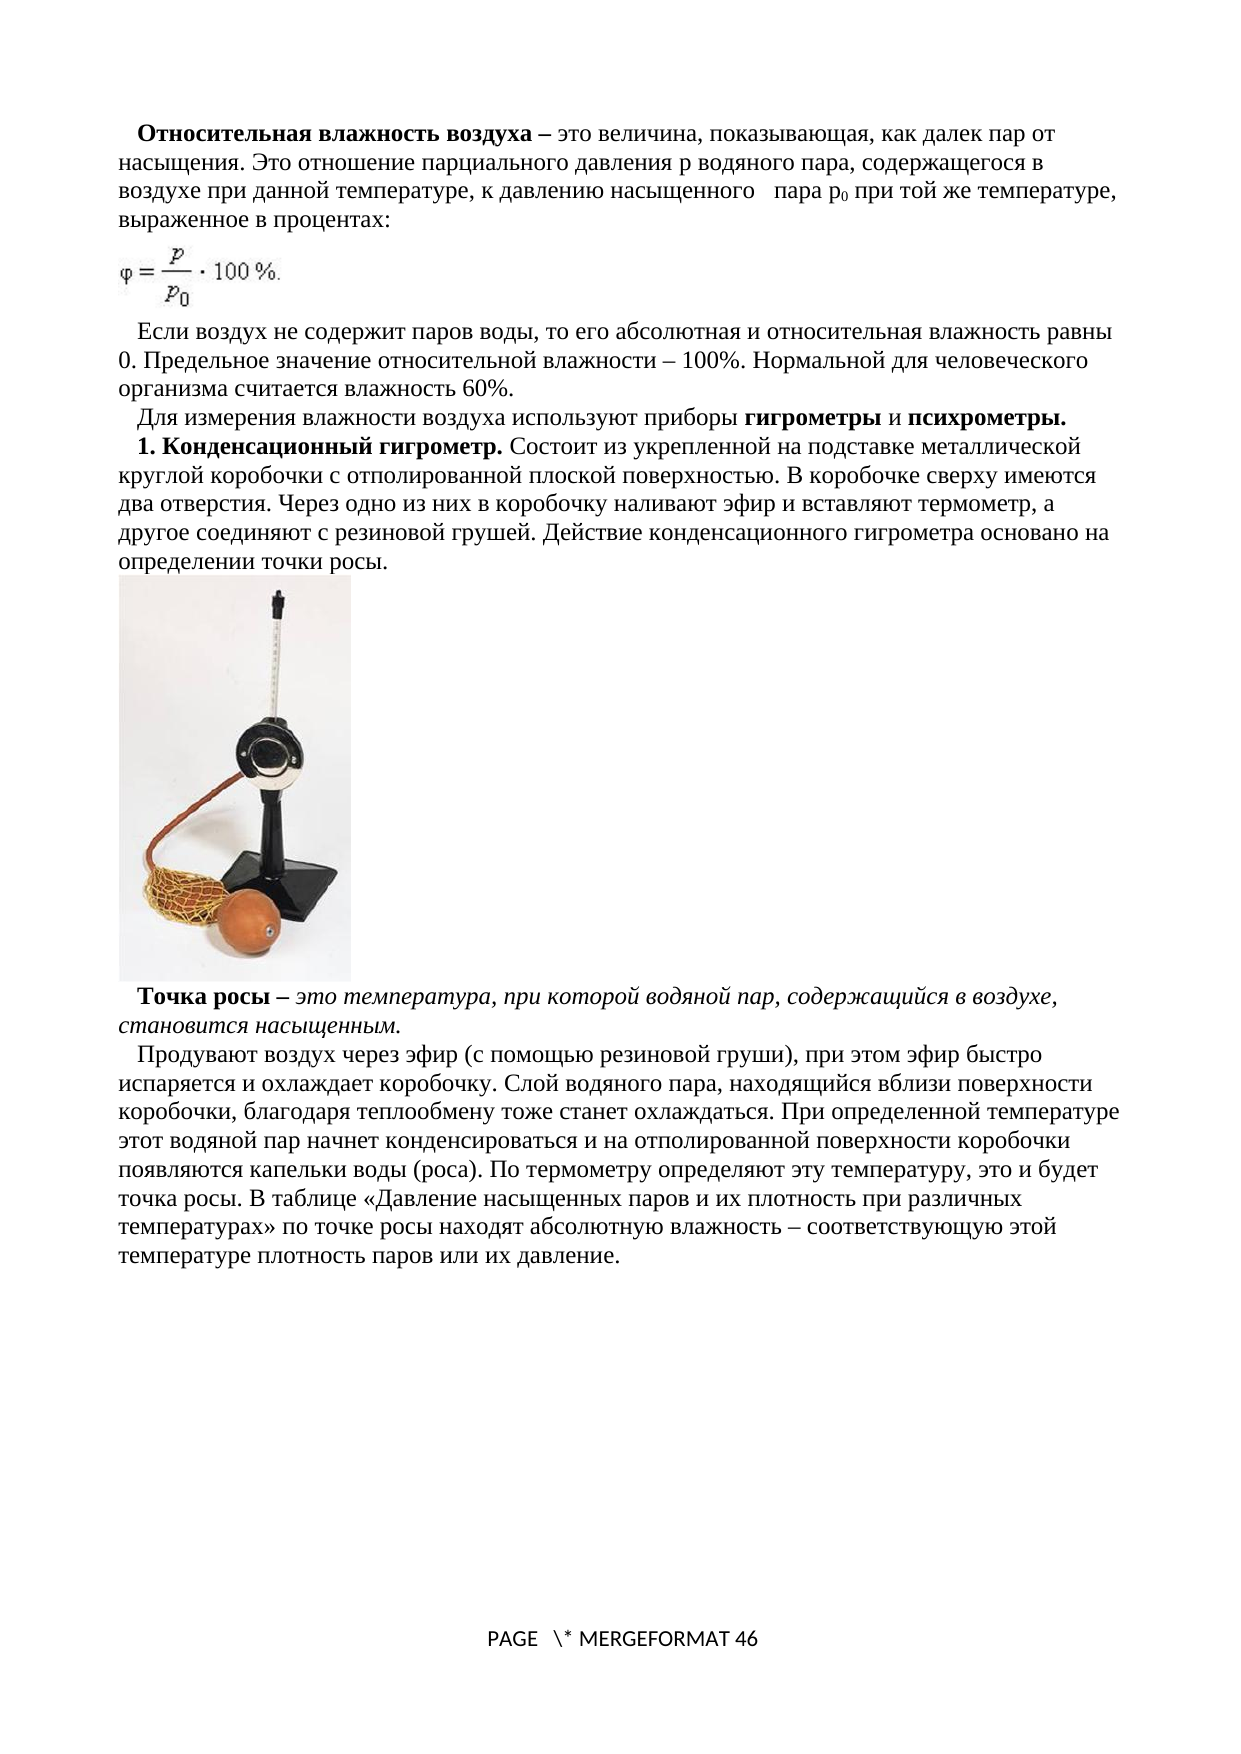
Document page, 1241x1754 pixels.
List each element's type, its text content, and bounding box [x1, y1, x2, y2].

text Если воздух не содержит паров воды, то его абсолютная и относительная влажность равны 0. Предельное значение относительной влажности – 100%. Нормальной для человеческого организма считается влажность 60%. [118, 316, 1122, 402]
picture [118, 233, 283, 316]
text Относительная влажность воздуха – это величина, показывающая, как далек пар от насыщения. Это отношение парциального давления p водяного пара, содержащегося в воздухе при данной температуре, к давлению насыщенного пара p0 при той же температуре, выраженное в процентах: [118, 118, 1122, 233]
text Точка росы – это температура, при которой водяной пар, содержащийся в воздухе, становится насыщенным. [118, 981, 1122, 1039]
text Для измерения влажности воздуха используют приборы гигрометры и психрометры. [118, 402, 1122, 431]
picture [118, 574, 351, 982]
text Продувают воздух через эфир (с помощью резиновой груши), при этом эфир быстро испаряется и охлаждает коробочку. Слой водяного пара, находящийся вблизи поверхности коробочки, благодаря теплообмену тоже станет охлаждаться. При определенной температуре этот водяной пар начнет конденсироваться и на отполированной поверхности коробочки появляются капельки воды (роса). По термометру определяют эту температуру, это и будет точка росы. В таблице «Давление насыщенных паров и их плотность при различных температурах» по точке росы находят абсолютную влажность – соответствующую этой температуре плотность паров или их давление. [118, 1039, 1122, 1269]
text 1. Конденсационный гигрометр. Состоит из укрепленной на подставке металлической круглой коробочки с отполированной плоской поверхностью. В коробочке сверху имеются два отверстия. Через одно из них в коробочку наливают эфир и вставляют термометр, а другое соединяют с резиновой грушей. Действие конденсационного гигрометра основано на определении точки росы. [118, 431, 1122, 575]
